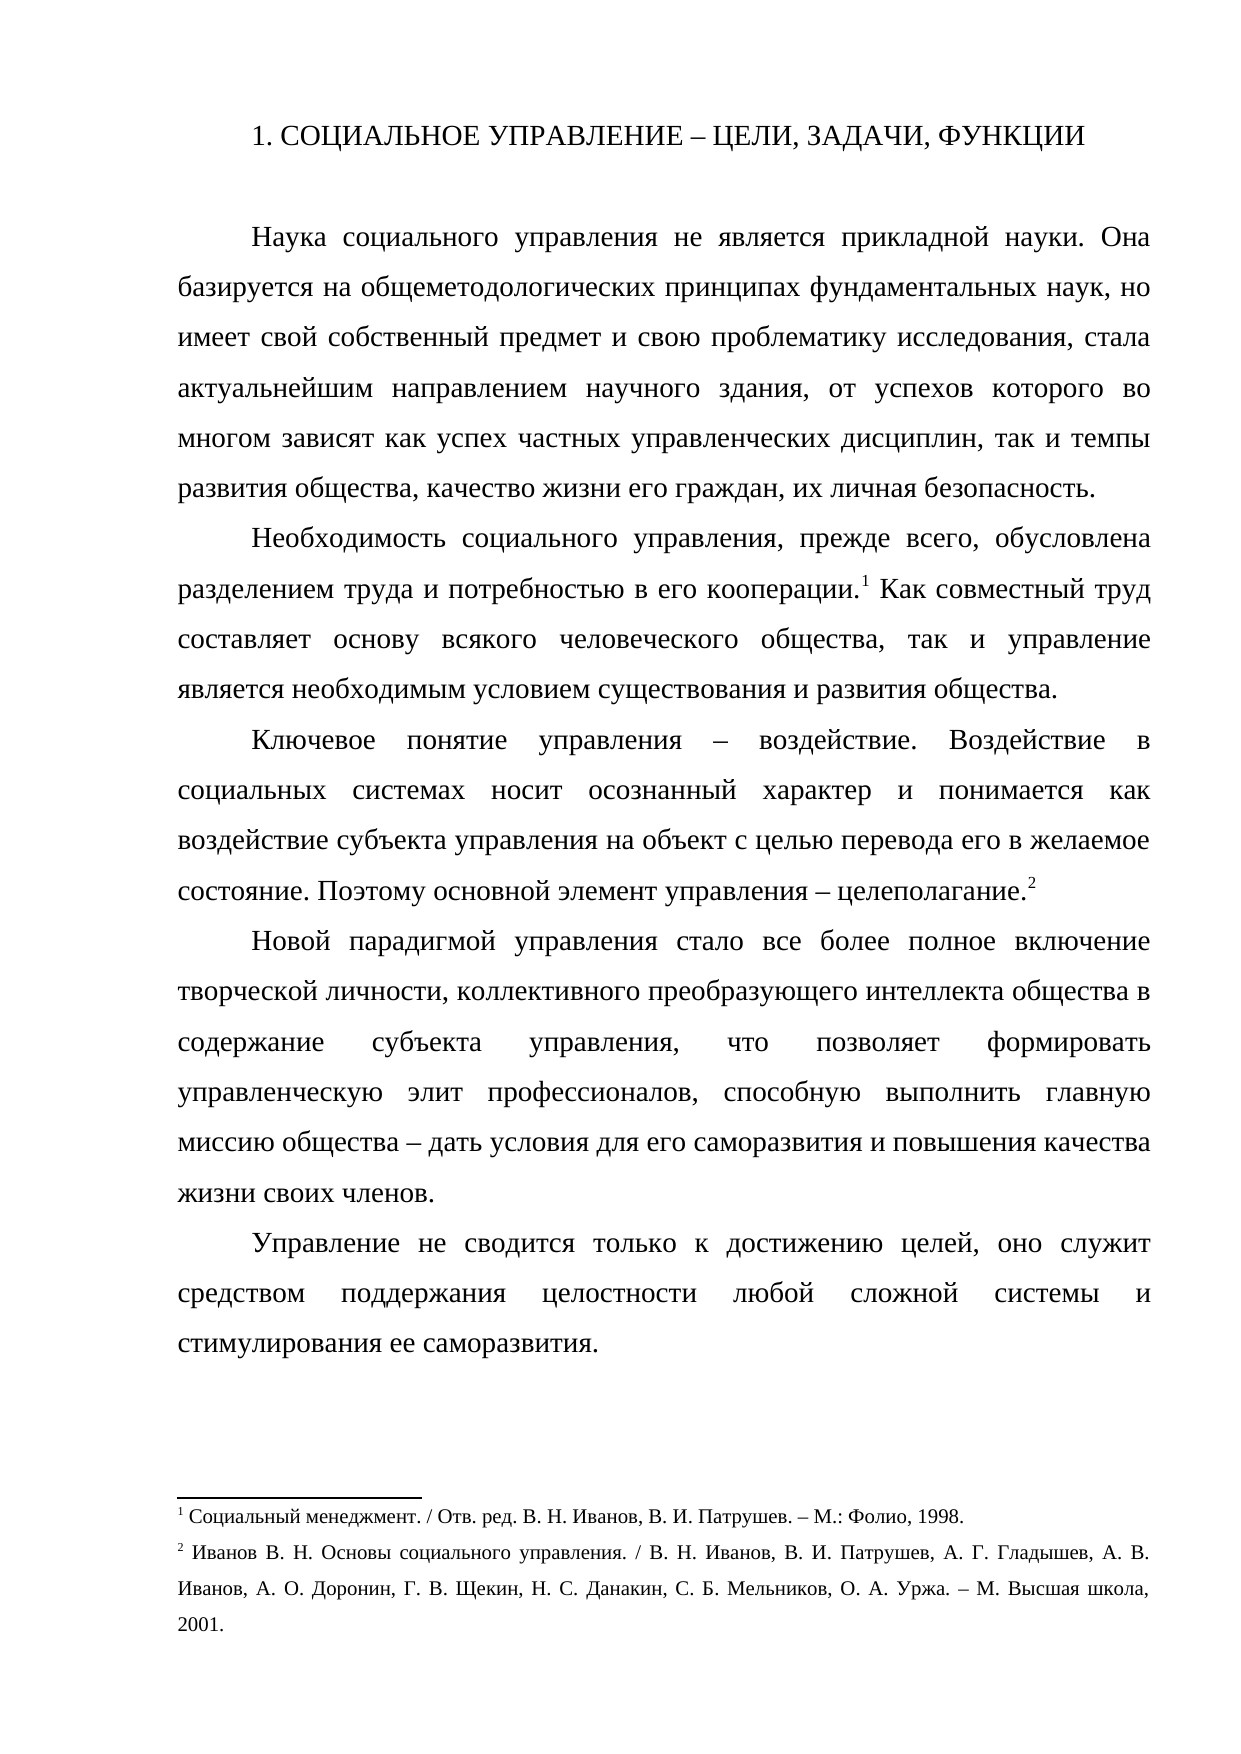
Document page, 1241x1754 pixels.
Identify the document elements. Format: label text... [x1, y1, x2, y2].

text Необходимость социального управления, прежде всего, обусловлена разделением труда и потребностью в его кооперации. Как совместный труд составляет основу всякого человеческого общества, так и управление является необходимым условием существования и развития общества. [177, 521, 1152, 705]
text 1. Социальное управление – цели, задачи, функции [177, 118, 1152, 152]
text Ключевое понятие управления – воздействие. Воздействие в социальных системах носит осознанный характер и понимается как воздействие субъекта управления на объект с целью перевода его в желаемое состояние. Поэтому основной элемент управления – целеполагание. [177, 722, 1152, 906]
text Новой парадигмой управления стало все более полное включение творческой личности, коллективного преобразующего интеллекта общества в содержание субъекта управления, что позволяет формировать управленческую элит профессионалов, способную выполнить главную миссию общества – дать условия для его саморазвития и повышения качества жизни своих членов. [177, 923, 1152, 1208]
text Управление не сводится только к достижению целей, оно служит средством поддержания целостности любой сложной системы и стимулирования ее саморазвития. [177, 1225, 1152, 1359]
text Наука социального управления не является прикладной науки. Она базируется на общеметодологических принципах фундаментальных наук, но имеет свой собственный предмет и свою проблематику исследования, стала актуальнейшим направлением научного здания, от успехов которого во многом зависят как успех частных управленческих дисциплин, так и темпы развития общества, качество жизни его граждан, их личная безопасность. [177, 219, 1152, 504]
